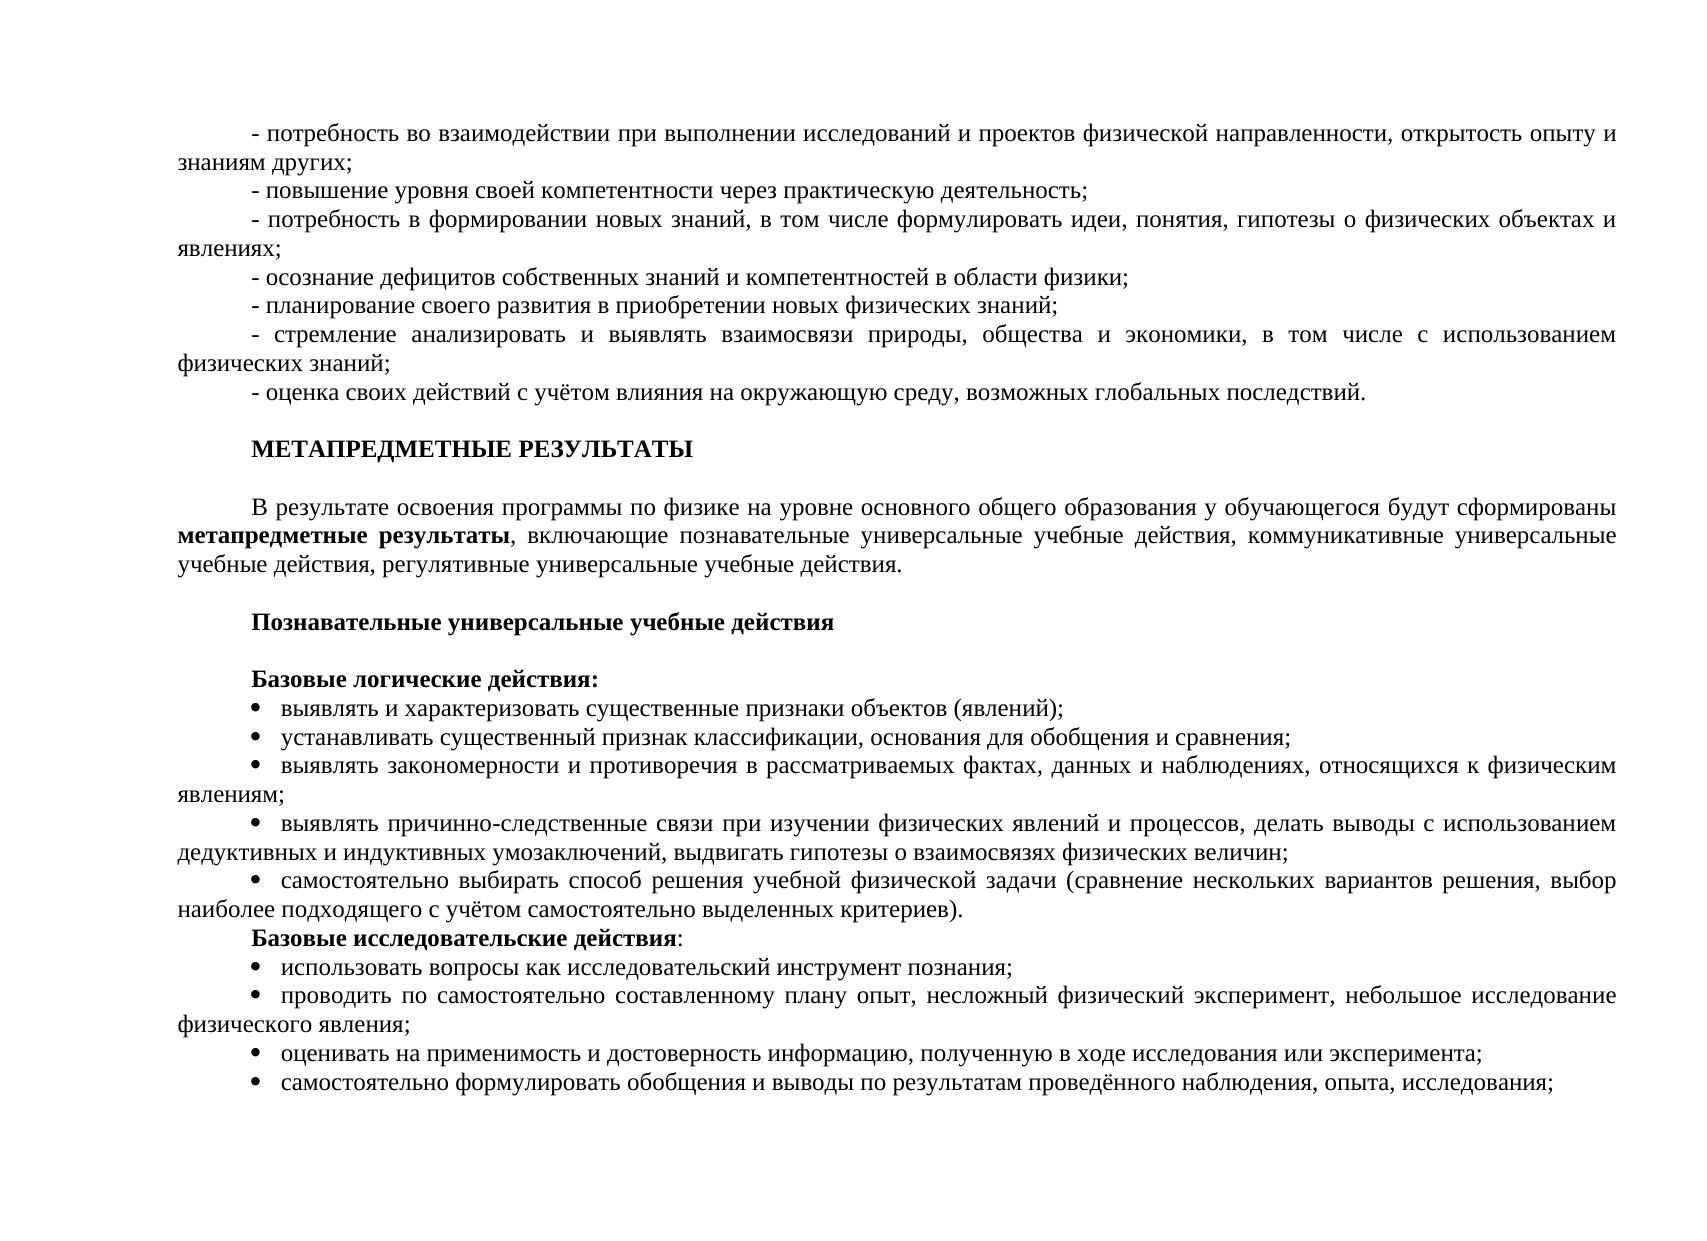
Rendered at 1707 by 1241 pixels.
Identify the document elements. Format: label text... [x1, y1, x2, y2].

text Познавательные универсальные учебные действия [177, 607, 1618, 636]
text МЕТАПРЕДМЕТНЫЕ РЕЗУЛЬТАТЫ [177, 434, 1618, 463]
text - планирование своего развития в приобретении новых физических знаний; [177, 291, 1618, 319]
list самостоятельно формулировать обобщения и выводы по результатам проведённого наблюдения, опыта, исследования; [177, 1067, 1618, 1096]
text - осознание дефицитов собственных знаний и компетентностей в области физики; [177, 262, 1618, 291]
list проводить по самостоятельно составленному плану опыт, несложный физический эксперимент, небольшое исследование физического явления; [177, 981, 1618, 1038]
text - потребность во взаимодействии при выполнении исследований и проектов физической направленности, открытость опыту и знаниям других; [177, 118, 1618, 176]
text - повышение уровня своей компетентности через практическую деятельность; [177, 176, 1618, 204]
text Базовые логические действия: [177, 664, 1618, 693]
text - потребность в формировании новых знаний, в том числе формулировать идеи, понятия, гипотезы о физических объектах и явлениях; [177, 204, 1618, 262]
list использовать вопросы как исследовательский инструмент познания; [177, 952, 1618, 981]
text Базовые исследовательские действия: [177, 923, 1618, 952]
text - оценка своих действий с учётом влияния на окружающую среду, возможных глобальных последствий. [177, 377, 1618, 406]
text - стремление анализировать и выявлять взаимосвязи природы, общества и экономики, в том числе с использованием физических знаний; [177, 319, 1618, 377]
list выявлять и характеризовать существенные признаки объектов (явлений); [177, 693, 1618, 722]
list оценивать на применимость и достоверность информацию, полученную в ходе исследования или эксперимента; [177, 1038, 1618, 1067]
list выявлять причинно­-следственные связи при изучении физических явлений и процессов, делать выводы с использованием дедуктивных и индуктивных умозаключений, выдвигать гипотезы о взаимосвязях физических величин; [177, 808, 1618, 866]
text В результате освоения программы по физике на уровне основного общего образования у обучающегося будут сформированы метапредметные результаты, включающие познавательные универсальные учебные действия, коммуникативные универсальные учебные действия, регулятивные универсальные учебные действия. [177, 492, 1618, 578]
list устанавливать существенный признак классификации, основания для обобщения и сравнения; [177, 722, 1618, 751]
list выявлять закономерности и противоречия в рассматриваемых фактах, данных и наблюдениях, относящихся к физическим явлениям; [177, 751, 1618, 808]
list самостоятельно выбирать способ решения учебной физической задачи (сравнение нескольких вариантов решения, выбор наиболее подходящего с учётом самостоятельно выделенных критериев). [177, 866, 1618, 923]
